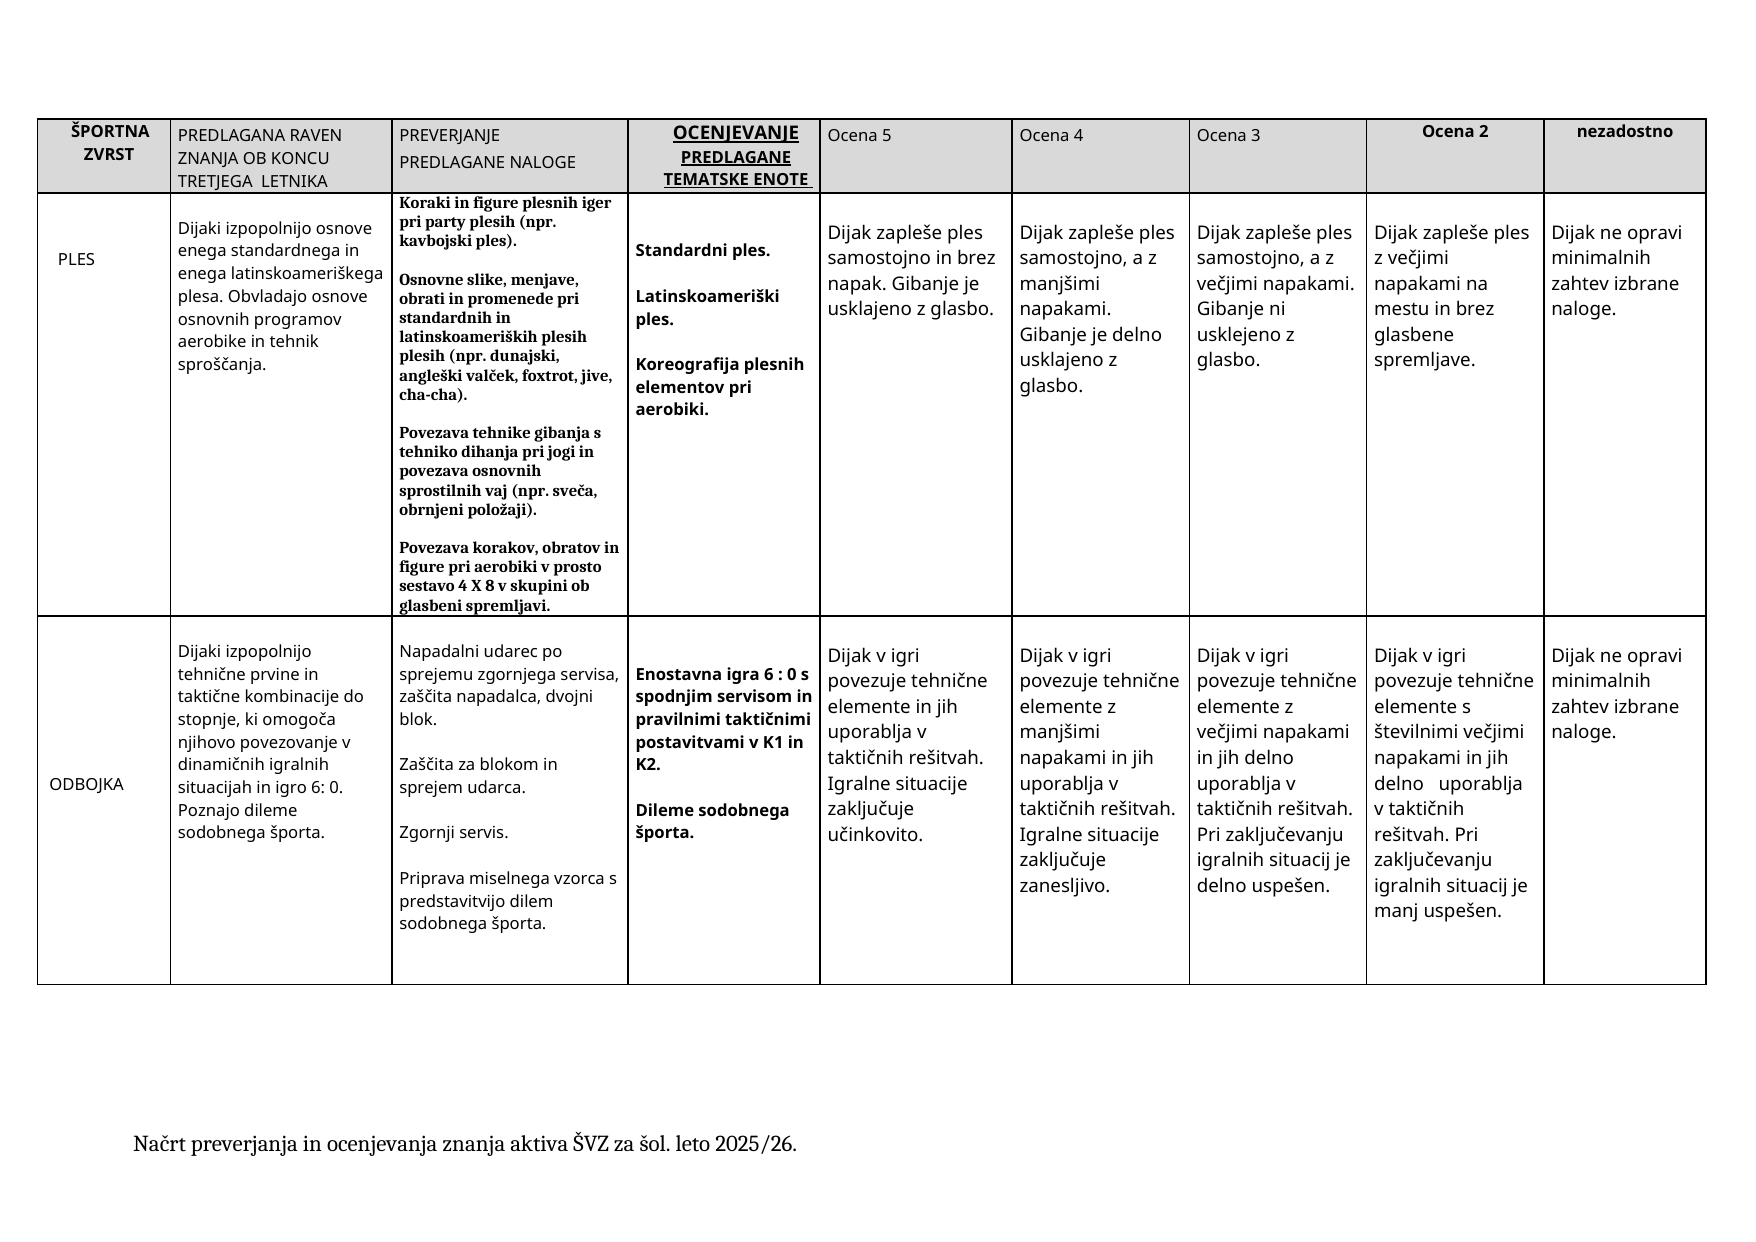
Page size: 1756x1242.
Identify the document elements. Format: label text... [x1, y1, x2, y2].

table_cell Dijak v igri povezuje tehnične elemente z manjšimi napakami in jih uporablja v taktičnih rešitvah. Igralne situacije zaključuje zanesljivo. [1013, 617, 1189, 984]
table_cell Dijak ne opravi minimalnih zahtev izbrane naloge. [1545, 617, 1705, 984]
table_header Ocena 4 [1013, 120, 1189, 192]
table_cell ODBOJKA [38, 617, 170, 984]
table_cell Standardni ples. Latinskoameriški ples. Koreografija plesnih elementov pri aerobiki. [629, 194, 819, 615]
table_cell Dijaki izpopolnijo osnove enega standardnega in enega latinskoameriškega plesa. Obvladajo osnove osnovnih programov aerobike in tehnik sproščanja. [171, 194, 391, 615]
table_cell Dijak v igri povezuje tehnične elemente in jih uporablja v taktičnih rešitvah. Igralne situacije zaključuje učinkovito. [821, 617, 1011, 984]
table_cell Dijaki izpopolnijo tehnične prvine in taktične kombinacije do stopnje, ki omogoča njihovo povezovanje v dinamičnih igralnih situacijah in igro 6: 0. Poznajo dileme sodobnega športa. [171, 617, 391, 984]
table_cell Dijak zapleše ples samostojno, a z manjšimi napakami. Gibanje je delno usklajeno z glasbo. [1013, 194, 1189, 615]
table_cell Koraki in figure plesnih iger pri party plesih (npr. kavbojski ples). Osnovne slike, menjave, obrati in promenede pri standardnih in latinskoameriških plesih plesih (npr. dunajski, angleški valček, foxtrot, jive, cha-cha). Povezava tehnike gibanja s tehniko dihanja pri jogi in povezava osnovnih sprostilnih vaj (npr. sveča, obrnjeni položaji). Povezava korakov, obratov in figure pri aerobiki v prosto sestavo 4 X 8 v skupini ob glasbeni spremljavi. [393, 194, 627, 615]
table_cell Dijak ne opravi minimalnih zahtev izbrane naloge. [1545, 194, 1705, 615]
table_header nezadostno [1545, 120, 1705, 192]
table_header ŠPORTNA ZVRST [38, 120, 170, 192]
table_cell Dijak zapleše ples samostojno in brez napak. Gibanje je usklajeno z glasbo. [821, 194, 1011, 615]
table_header PREVERJANJE PREDLAGANE NALOGE [393, 120, 627, 192]
table_cell PLES [38, 194, 170, 615]
table_header Ocena 3 [1190, 120, 1366, 192]
table_header Ocena 2 [1367, 120, 1543, 192]
table_header PREDLAGANA RAVEN ZNANJA OB KONCU TRETJEGA LETNIKA [171, 120, 391, 192]
table_cell Dijak zapleše ples samostojno, a z večjimi napakami. Gibanje ni usklejeno z glasbo. [1190, 194, 1366, 615]
table_cell Enostavna igra 6 : 0 s spodnjim servisom in pravilnimi taktičnimi postavitvami v K1 in K2. Dileme sodobnega športa. [629, 617, 819, 984]
table_header Ocena 5 [821, 120, 1011, 192]
table_cell Dijak zapleše ples z večjimi napakami na mestu in brez glasbene spremljave. [1367, 194, 1543, 615]
table_header OCENJEVANJE PREDLAGANE TEMATSKE ENOTE [629, 120, 819, 192]
table_cell Napadalni udarec po sprejemu zgornjega servisa, zaščita napadalca, dvojni blok. Zaščita za blokom in sprejem udarca. Zgornji servis. Priprava miselnega vzorca s predstavitvijo dilem sodobnega športa. [393, 617, 627, 984]
